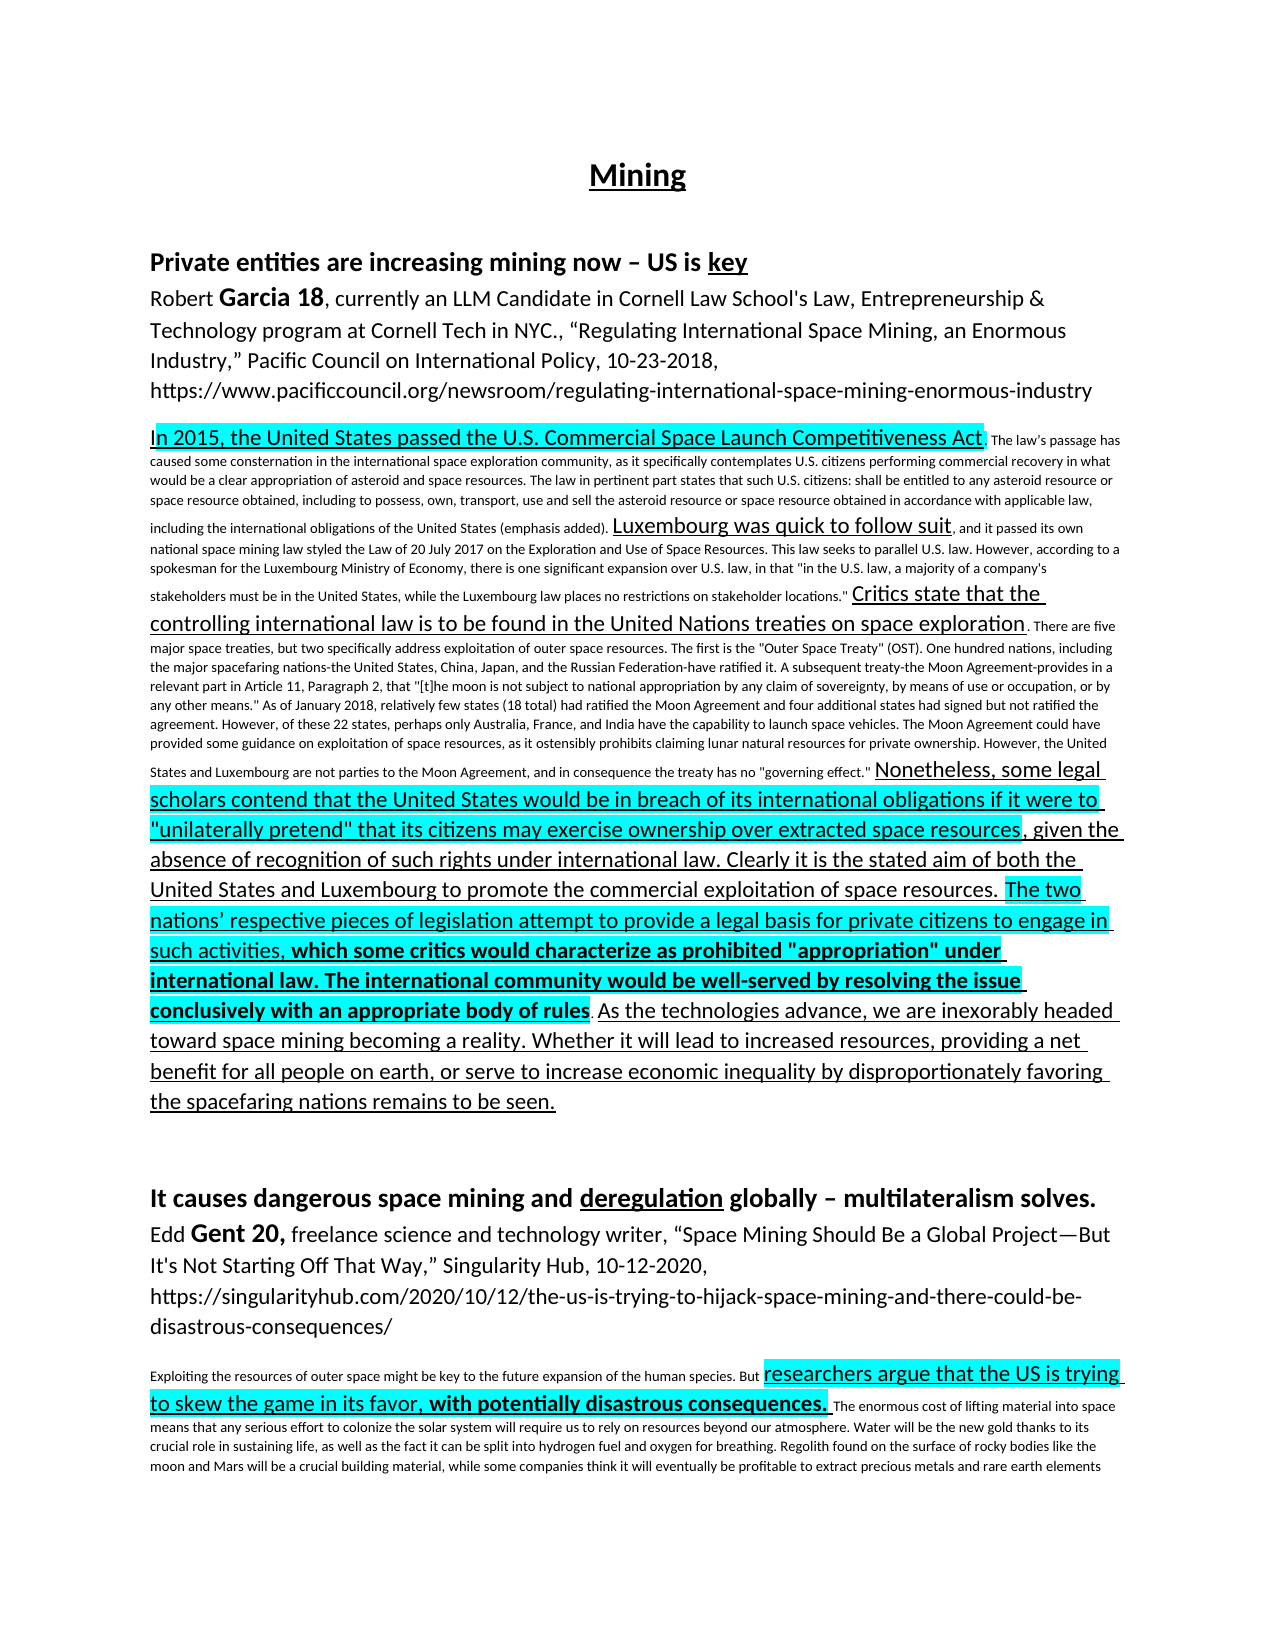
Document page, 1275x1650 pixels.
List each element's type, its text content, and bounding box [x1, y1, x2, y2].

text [150, 1359, 1125, 1475]
subtitle Mining [150, 154, 1125, 195]
text In 2015, the United States passed the U.S. Commercial Space Launch Competitiveness Act. The law’s passage has caused some consternation in the international space exploration community, as it specifically contemplates U.S. citizens performing commercial recovery in what would be a clear appropriation of asteroid and space resources. The law in pertinent part states that such U.S. citizens: shall be entitled to any asteroid resource or space resource obtained, including to possess, own, transport, use and sell the asteroid resource or space resource obtained in accordance with applicable law, including the international obligations of the United States (emphasis added). Luxembourg was quick to follow suit, and it passed its own national space mining law styled the Law of 20 July 2017 on the Exploration and Use of Space Resources. This law seeks to parallel U.S. law. However, according to a spokesman for the Luxembourg Ministry of Economy, there is one significant expansion over U.S. law, in that "in the U.S. law, a majority of a company's stakeholders must be in the United States, while the Luxembourg law places no restrictions on stakeholder locations." Critics state that the controlling international law is to be found in the United Nations treaties on space exploration. There are five major space treaties, but two specifically address exploitation of outer space resources. The first is the "Outer Space Treaty" (OST). One hundred nations, including the major spacefaring nations-the United States, China, Japan, and the Russian Federation-have ratified it. A subsequent treaty-the Moon Agreement-provides in a relevant part in Article 11, Paragraph 2, that "[t]he moon is not subject to national appropriation by any claim of sovereignty, by means of use or occupation, or by any other means." As of January 2018, relatively few states (18 total) had ratified the Moon Agreement and four additional states had signed but not ratified the agreement. However, of these 22 states, perhaps only Australia, France, and India have the capability to launch space vehicles. The Moon Agreement could have provided some guidance on exploitation of space resources, as it ostensibly prohibits claiming lunar natural resources for private ownership. However, the United States and Luxembourg are not parties to the Moon Agreement, and in consequence the treaty has no "governing effect." Nonetheless, some legal scholars contend that the United States would be in breach of its international obligations if it were to "unilaterally pretend" that its citizens may exercise ownership over extracted space resources, given the absence of recognition of such rights under international law. Clearly it is the stated aim of both the United States and Luxembourg to promote the commercial exploitation of space resources. The two nations’ respective pieces of legislation attempt to provide a legal basis for private citizens to engage in such activities, which some critics would characterize as prohibited "appropriation" under international law. The international community would be well-served by resolving the issue conclusively with an appropriate body of rules. As the technologies advance, we are inexorably headed toward space mining becoming a reality. Whether it will lead to increased resources, providing a net benefit for all people on earth, or serve to increase economic inequality by disproportionately favoring the spacefaring nations remains to be seen. [150, 423, 1125, 1115]
text Robert Garcia 18, currently an LLM Candidate in Cornell Law School's Law, Entrepreneurship & Technology program at Cornell Tech in NYC., “Regulating International Space Mining, an Enormous Industry,” Pacific Council on International Policy, 10-23-2018, https://www.pacificcouncil.org/newsroom/regulating-international-space-mining-enormous-industry [150, 281, 1125, 404]
text Edd Gent 20, freelance science and technology writer, “Space Mining Should Be a Global Project—But It's Not Starting Off That Way,” Singularity Hub, 10-12-2020, https://singularityhub.com/2020/10/12/the-us-is-trying-to-hijack-space-mining-and-there-could-be-disastrous-consequences/ [150, 1216, 1125, 1340]
subtitle Private entities are increasing mining now – US is key [150, 245, 1125, 278]
subtitle It causes dangerous space mining and deregulation globally – multilateralism solves. [150, 1181, 1125, 1214]
